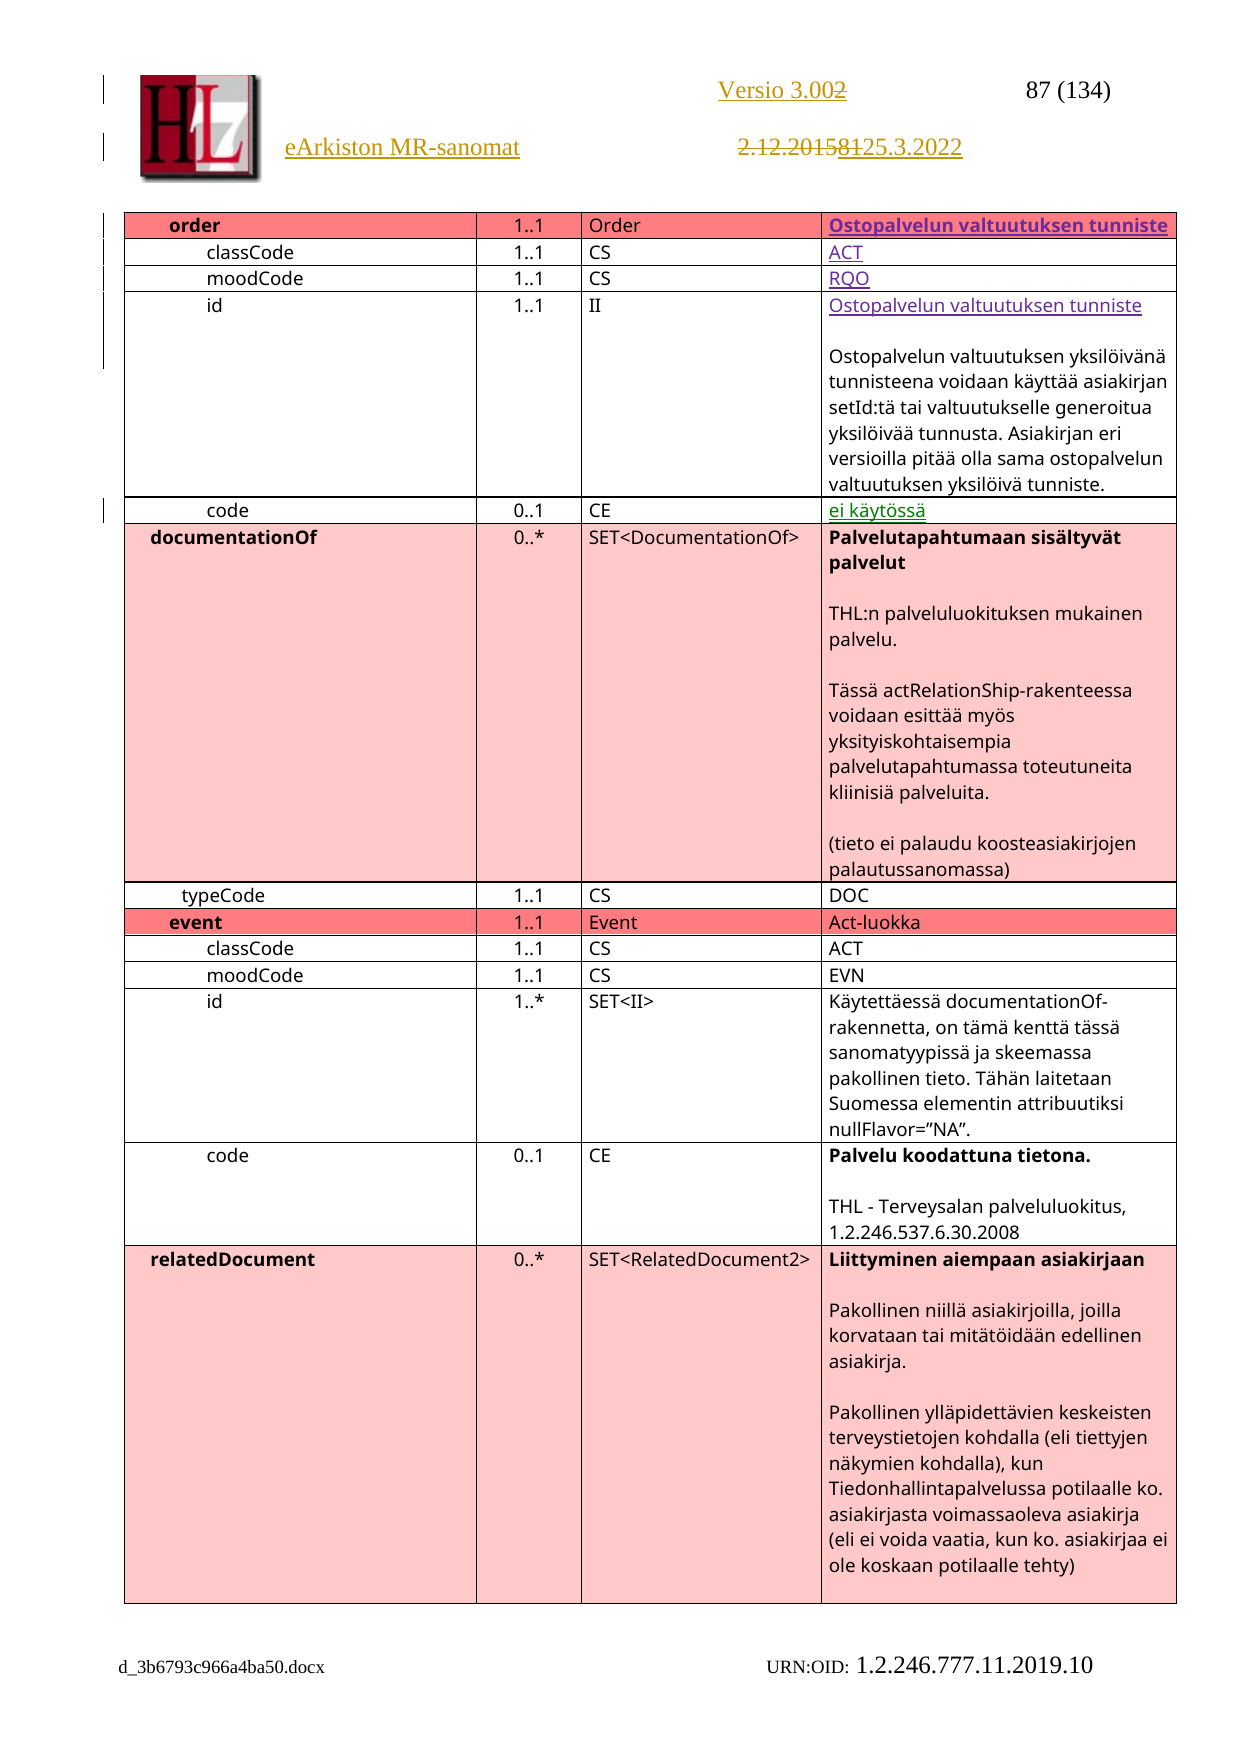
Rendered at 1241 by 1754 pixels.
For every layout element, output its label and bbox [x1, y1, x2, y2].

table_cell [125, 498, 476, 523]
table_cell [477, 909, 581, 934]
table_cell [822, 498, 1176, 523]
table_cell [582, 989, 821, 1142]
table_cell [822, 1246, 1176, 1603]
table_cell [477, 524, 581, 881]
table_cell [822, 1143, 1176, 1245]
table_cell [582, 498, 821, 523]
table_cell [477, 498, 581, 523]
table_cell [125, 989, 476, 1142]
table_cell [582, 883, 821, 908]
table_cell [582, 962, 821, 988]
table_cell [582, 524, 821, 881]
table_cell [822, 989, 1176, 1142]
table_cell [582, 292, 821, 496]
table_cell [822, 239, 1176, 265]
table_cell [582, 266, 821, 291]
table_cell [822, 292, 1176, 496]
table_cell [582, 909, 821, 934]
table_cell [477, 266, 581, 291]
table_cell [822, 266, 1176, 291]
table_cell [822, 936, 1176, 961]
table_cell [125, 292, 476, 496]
picture [140, 75, 263, 183]
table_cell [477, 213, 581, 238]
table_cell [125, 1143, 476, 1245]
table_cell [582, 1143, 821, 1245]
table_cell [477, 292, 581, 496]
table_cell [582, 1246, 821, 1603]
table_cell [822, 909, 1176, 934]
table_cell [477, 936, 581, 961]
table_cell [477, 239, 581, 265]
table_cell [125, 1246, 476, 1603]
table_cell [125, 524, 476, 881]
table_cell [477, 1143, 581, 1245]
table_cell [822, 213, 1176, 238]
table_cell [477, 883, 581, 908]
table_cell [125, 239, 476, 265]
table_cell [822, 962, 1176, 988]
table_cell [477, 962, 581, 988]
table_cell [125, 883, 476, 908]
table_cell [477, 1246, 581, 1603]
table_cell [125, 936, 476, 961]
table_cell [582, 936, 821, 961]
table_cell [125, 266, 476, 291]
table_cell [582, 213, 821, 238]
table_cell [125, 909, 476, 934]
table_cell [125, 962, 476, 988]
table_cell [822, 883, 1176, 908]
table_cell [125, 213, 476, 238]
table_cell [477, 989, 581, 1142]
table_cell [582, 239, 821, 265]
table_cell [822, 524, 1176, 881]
